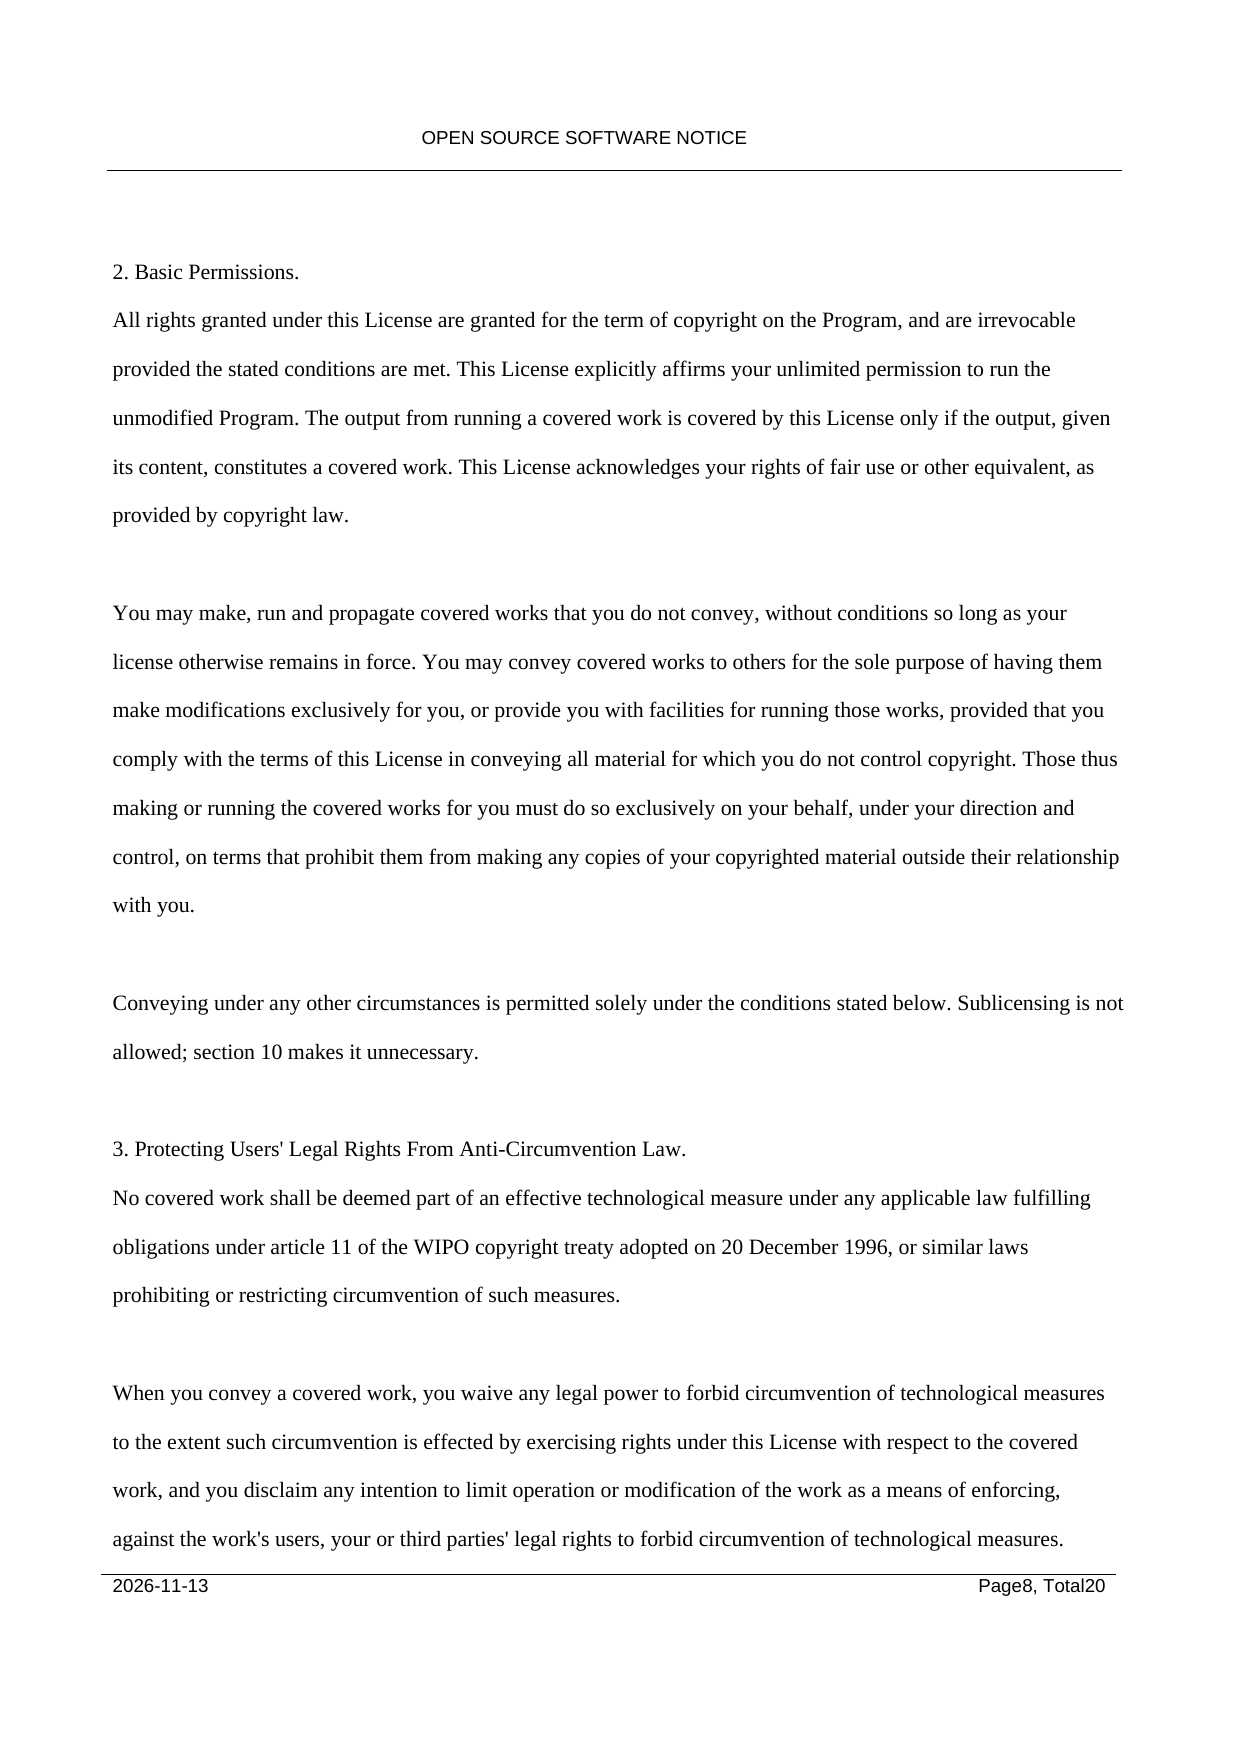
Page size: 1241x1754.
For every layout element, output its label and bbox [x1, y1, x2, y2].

text [112, 206, 1128, 1555]
